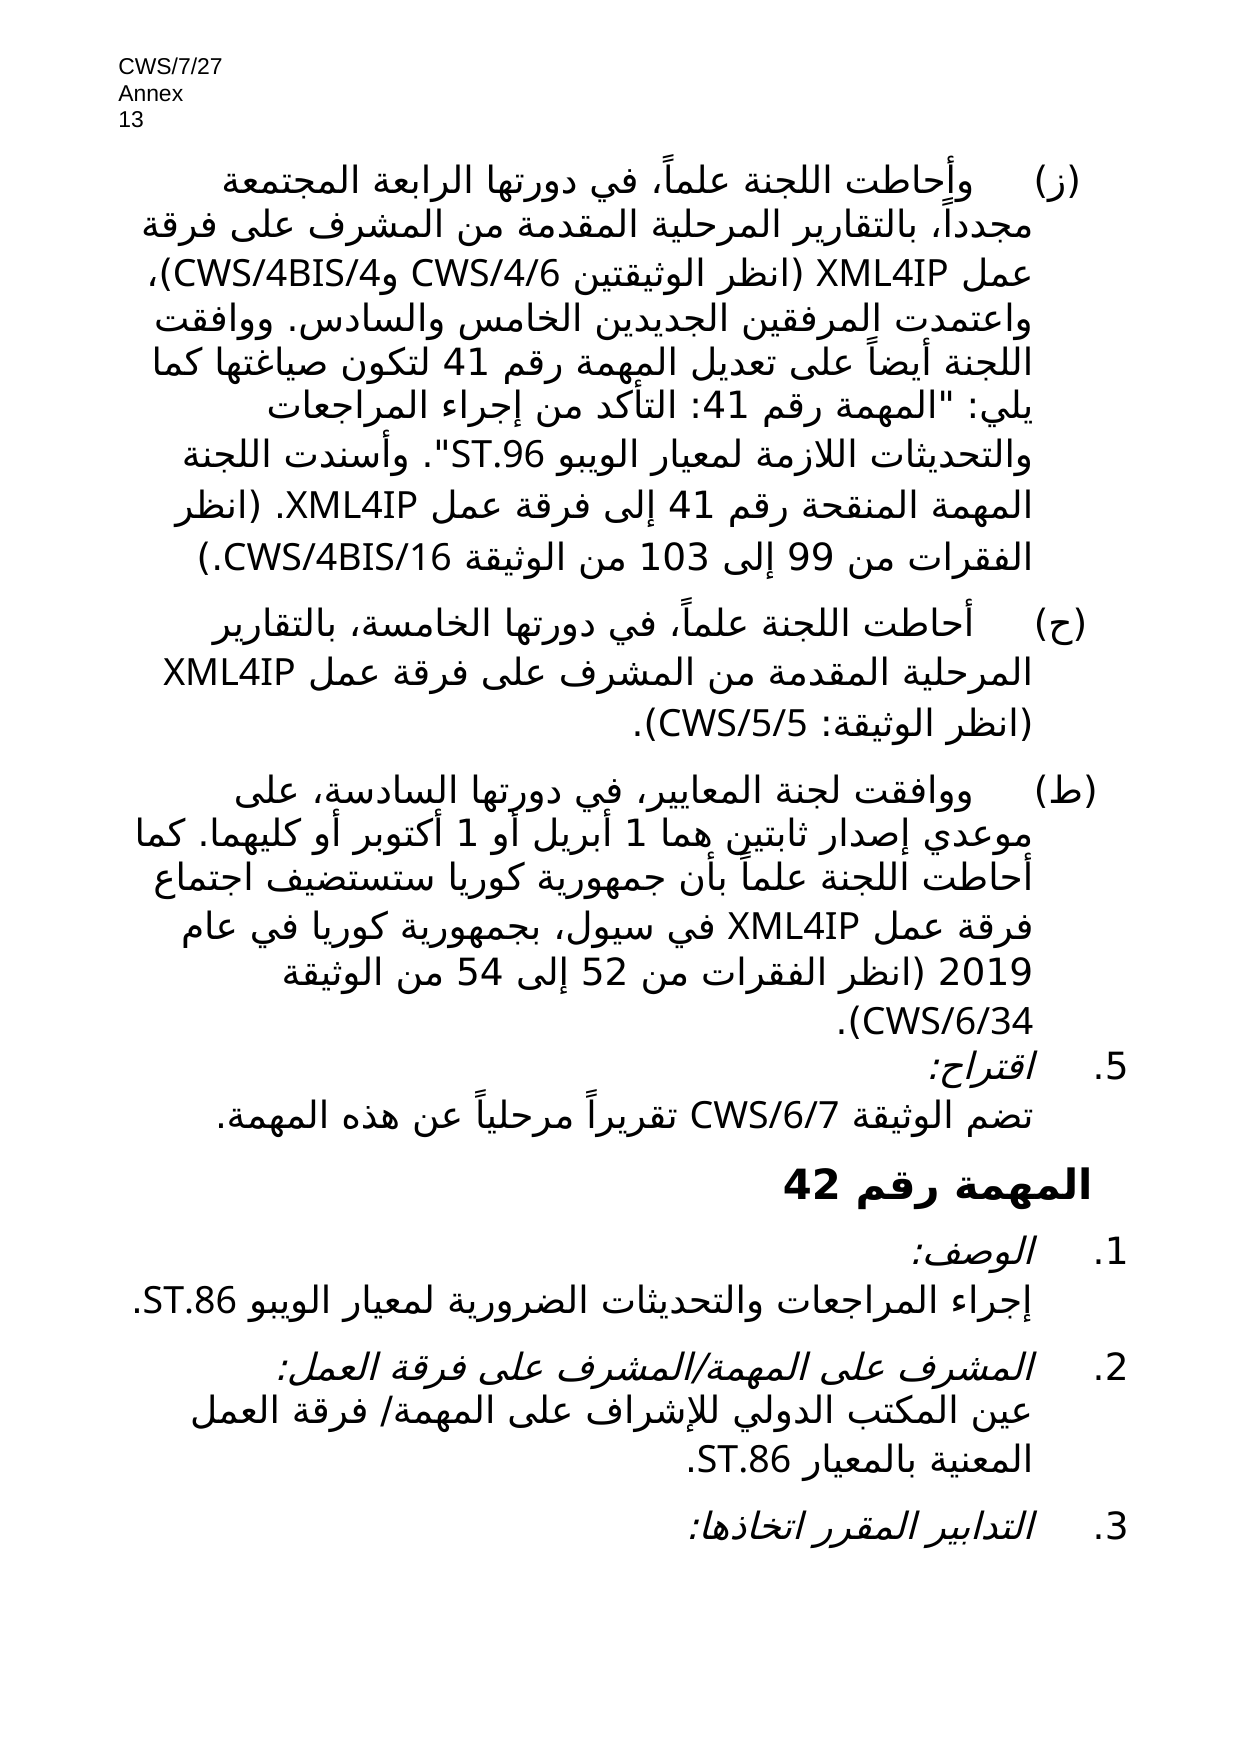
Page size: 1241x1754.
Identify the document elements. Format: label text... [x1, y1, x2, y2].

list الوصف: [118, 1230, 1092, 1273]
text عين المكتب الدولي للإشراف على المهمة/ فرقة العمل المعنية بالمعيار ST.86. [118, 1389, 1033, 1484]
list ووافقت لجنة المعايير، في دورتها السادسة، على موعدي إصدار ثابتين هما 1 أبريل أو 1 أكتوبر أو كليهما. كما أحاطت اللجنة علماً بأن جمهورية كوريا ستستضيف اجتماع فرقة عمل XML4IP في سيول، بجمهورية كوريا في عام 2019 (انظر الفقرات من 52 إلى 54 من الوثيقة CWS/6/34). [118, 768, 1033, 1045]
text تضم الوثيقة CWS/6/7 تقريراً مرحلياً عن هذه المهمة. [118, 1089, 1033, 1140]
list المشرف على المهمة/المشرف على فرقة العمل: [118, 1345, 1092, 1389]
list أحاطت اللجنة علماً، في دورتها الخامسة، بالتقارير المرحلية المقدمة من المشرف على فرقة عمل XML4IP (انظر الوثيقة: CWS/5/5). [118, 602, 1033, 747]
list التدابير المقرر اتخاذها: [118, 1504, 1092, 1548]
list اقتراح: [118, 1045, 1092, 1089]
list وأحاطت اللجنة علماً، في دورتها الرابعة المجتمعة مجدداً، بالتقارير المرحلية المقدمة من المشرف على فرقة عمل XML4IP (انظر الوثيقتين CWS/4/6 وCWS/4BIS/4)، واعتمدت المرفقين الجديدين الخامس والسادس. ووافقت اللجنة أيضاً على تعديل المهمة رقم 41 لتكون صياغتها كما يلي: "المهمة رقم 41: التأكد من إجراء المراجعات والتحديثات اللازمة لمعيار الويبو ST.96". وأسندت اللجنة المهمة المنقحة رقم 41 إلى فرقة عمل XML4IP. (انظر الفقرات من 99 إلى 103 من الوثيقة CWS/4BIS/16.) [118, 158, 1033, 581]
subtitle المهمة رقم 42 [118, 1161, 1092, 1209]
text إجراء المراجعات والتحديثات الضرورية لمعيار الويبو ST.86. [118, 1273, 1033, 1324]
